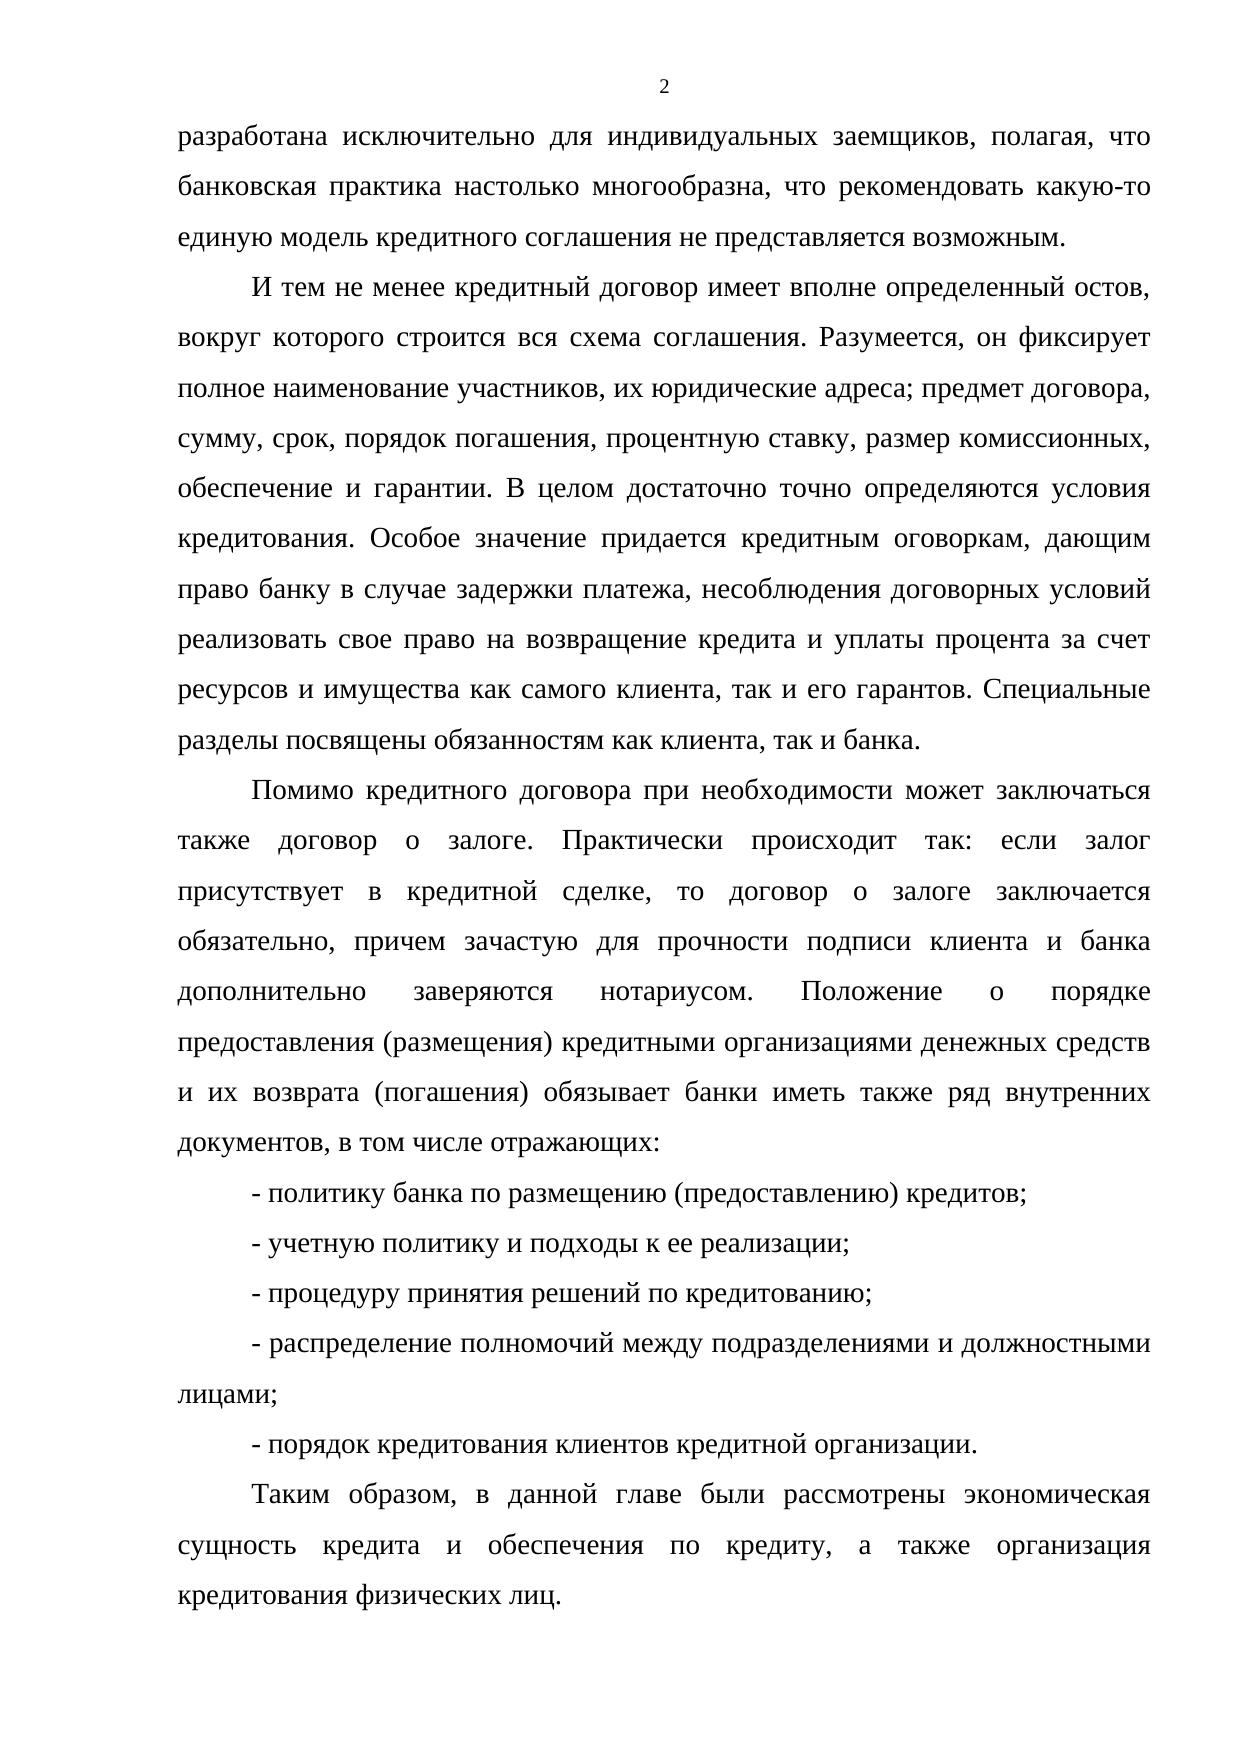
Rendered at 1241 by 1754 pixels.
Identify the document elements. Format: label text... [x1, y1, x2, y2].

text - политику банка по размещению (предоставлению) кредитов; [177, 1175, 1152, 1208]
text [177, 118, 1152, 252]
text Таким образом, в данной главе были рассмотрены экономическая сущность кредита и обеспечения по кредиту, а также организация кредитования физических лиц. [177, 1477, 1152, 1611]
text И тем не менее кредитный договор имеет вполне определенный остов, вокруг которого строится вся схема соглашения. Разумеется, он фиксирует полное наименование участников, их юридические адреса; предмет договора, сумму, срок, порядок погашения, процентную ставку, размер комиссионных, обеспечение и гарантии. В целом достаточно точно определяются условия кредитования. Особое значение придается кредитным оговоркам, дающим право банку в случае задержки платежа, несоблюдения договорных условий реализовать свое право на возвращение кредита и уплаты процента за счет ресурсов и имущества как самого клиента, так и его гарантов. Специальные разделы посвящены обязанностям как клиента, так и банка. [177, 269, 1152, 755]
text Помимо кредитного договора при необходимости может заключаться также договор о залоге. Практически происходит так: если залог присутствует в кредитной сделке, то договор о залоге заключается обязательно, причем зачастую для прочности подписи клиента и банка дополнительно заверяются нотариусом. Положение о порядке предоставления (размещения) кредитными организациями денежных средств и их возврата (погашения) обязывает банки иметь также ряд внутренних документов, в том числе отражающих: [177, 772, 1152, 1158]
text - порядок кредитования клиентов кредитной организации. [177, 1426, 1152, 1460]
text - распределение полномочий между подразделениями и должностными лицами; [177, 1326, 1152, 1409]
text - учетную политику и подходы к ее реализации; [177, 1225, 1152, 1258]
text - процедуру принятия решений по кредитованию; [177, 1275, 1152, 1309]
